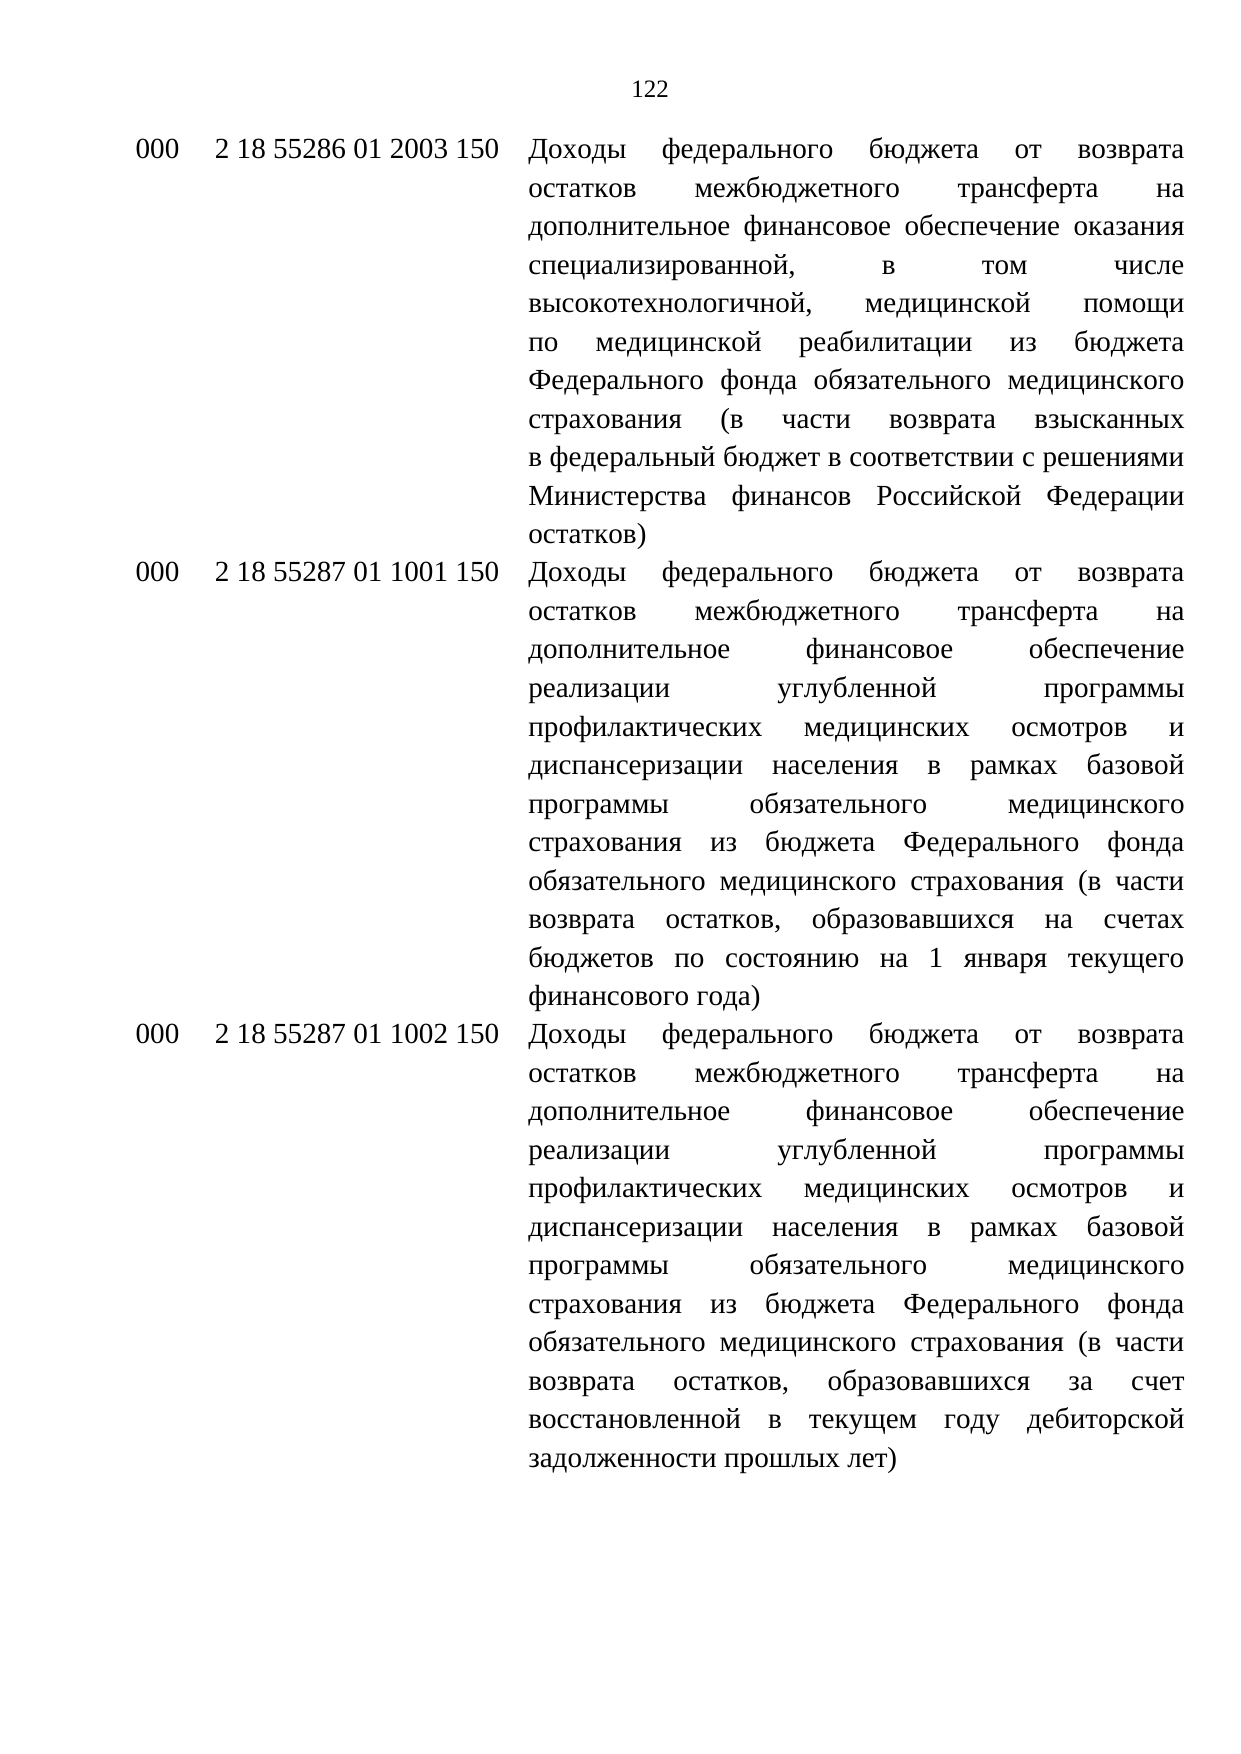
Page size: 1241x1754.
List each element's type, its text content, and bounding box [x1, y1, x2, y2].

table_cell 2 18 55286 01 2003 150 [196, 131, 517, 554]
table_cell 2 18 55287 01 1002 150 [196, 1016, 517, 1478]
table_cell 000 [118, 131, 196, 554]
table_cell 000 [118, 555, 196, 1016]
table_cell Доходы федерального бюджета от возврата остатков межбюджетного трансферта на дополнительное финансовое обеспечение реализации углубленной программы профилактических медицинских осмотров и диспансеризации населения в рамках базовой программы обязательного медицинского страхования из бюджета Федерального фонда обязательного медицинского страхования (в части возврата остатков, образовавшихся на счетах бюджетов по состоянию на 1 января текущего финансового года) [517, 555, 1196, 1016]
table_cell 2 18 55287 01 1001 150 [196, 555, 517, 1016]
table_cell Доходы федерального бюджета от возврата остатков межбюджетного трансферта на дополнительное финансовое обеспечение реализации углубленной программы профилактических медицинских осмотров и диспансеризации населения в рамках базовой программы обязательного медицинского страхования из бюджета Федерального фонда обязательного медицинского страхования (в части возврата остатков, образовавшихся за счет восстановленной в текущем году дебиторской задолженности прошлых лет) [517, 1016, 1196, 1478]
table_cell Доходы федерального бюджета от возврата остатков межбюджетного трансферта на дополнительное финансовое обеспечение оказания специализированной, в том числе высокотехнологичной, медицинской помощи по медицинской реабилитации из бюджета Федерального фонда обязательного медицинского страхования (в части возврата взысканных в федеральный бюджет в соответствии с решениями Министерства финансов Российской Федерации остатков) [517, 131, 1196, 554]
table_cell 000 [118, 1016, 196, 1478]
